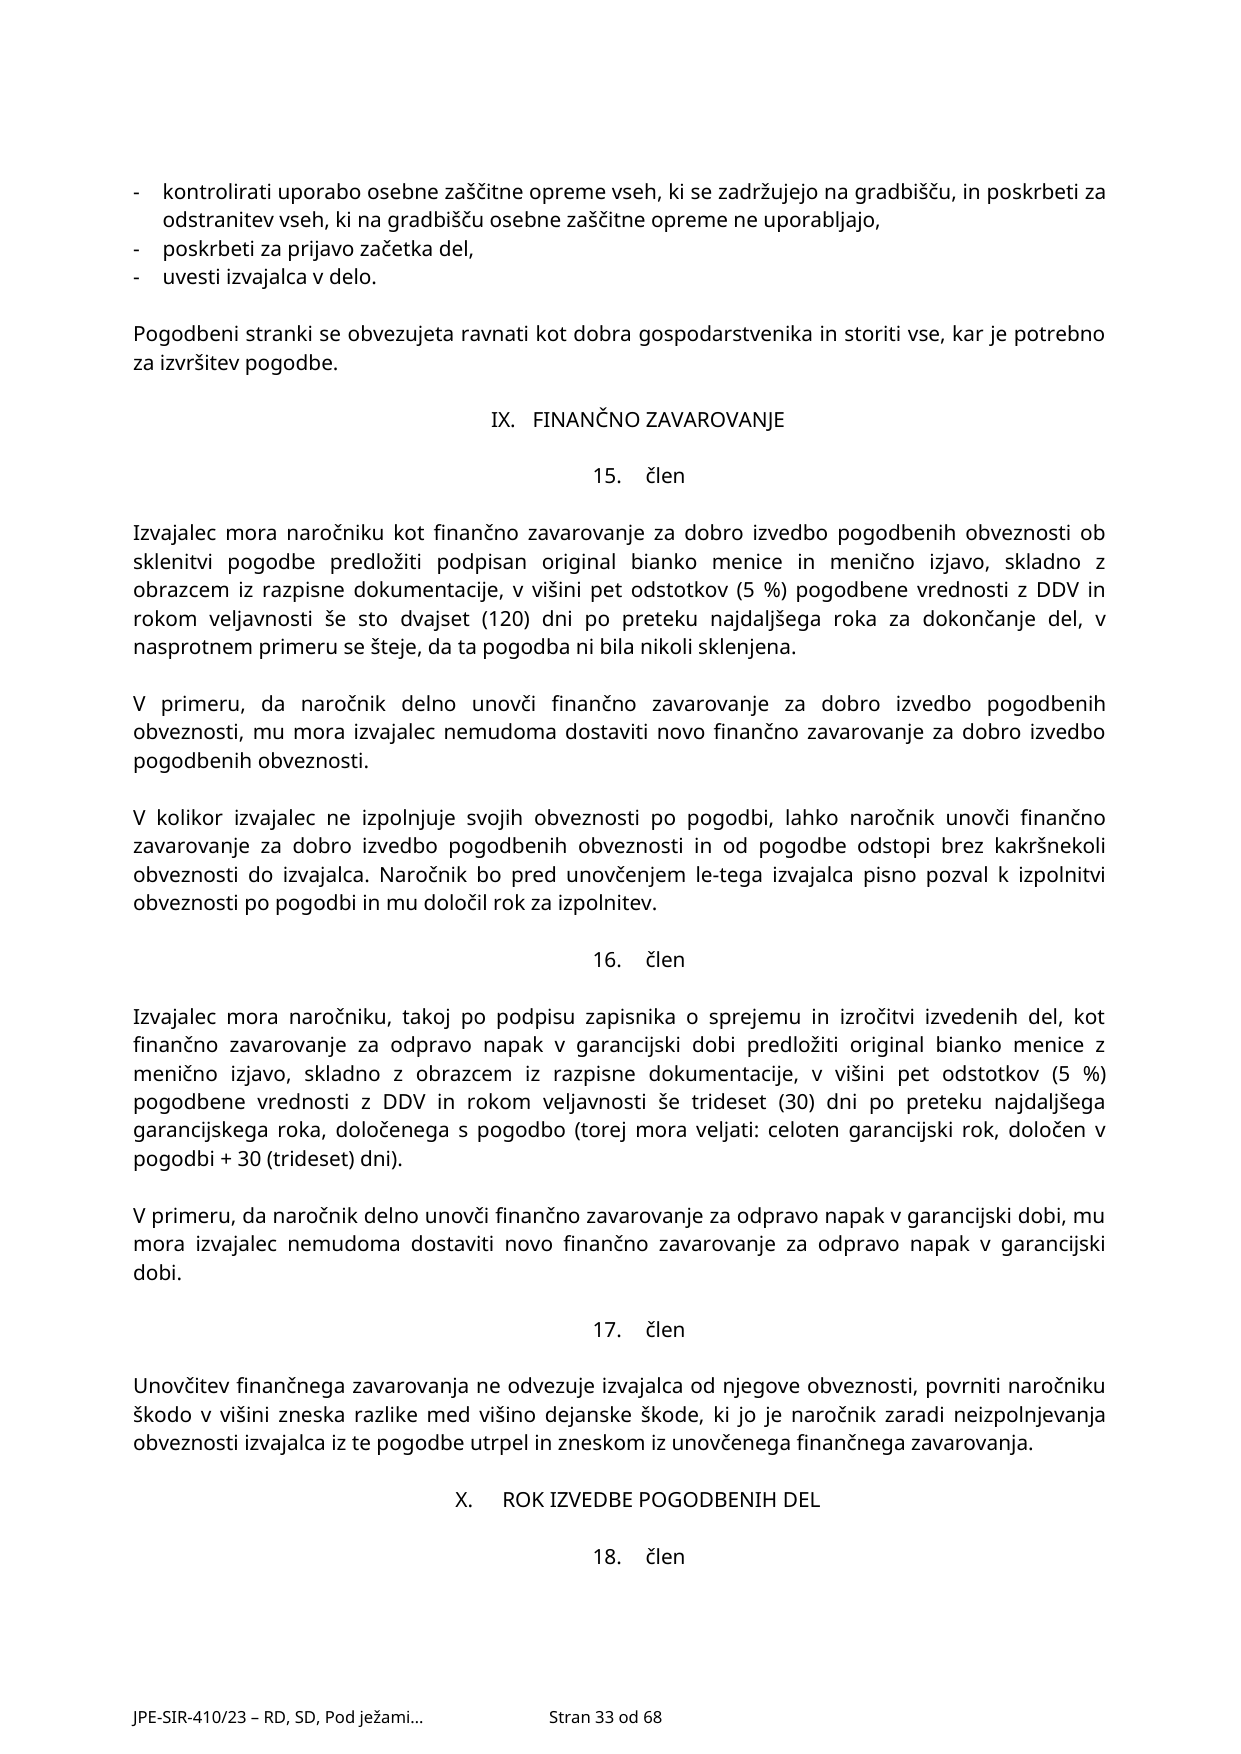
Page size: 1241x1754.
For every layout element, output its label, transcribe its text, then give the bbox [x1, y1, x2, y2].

list člen [170, 462, 1107, 490]
text Izvajalec mora naročniku, takoj po podpisu zapisnika o sprejemu in izročitvi izvedenih del, kot finančno zavarovanje za odpravo napak v garancijski dobi predložiti original bianko menice z menično izjavo, skladno z obrazcem iz razpisne dokumentacije, v višini pet odstotkov (5 %) pogodbene vrednosti z DDV in rokom veljavnosti še trideset (30) dni po preteku najdaljšega garancijskega roka, določenega s pogodbo (torej mora veljati: celoten garancijski rok, določen v pogodbi + 30 (trideset) dni). [133, 1002, 1107, 1172]
text V primeru, da naročnik delno unovči finančno zavarovanje za dobro izvedbo pogodbenih obveznosti, mu mora izvajalec nemudoma dostaviti novo finančno zavarovanje za dobro izvedbo pogodbenih obveznosti. [133, 689, 1107, 774]
text Izvajalec mora naročniku kot finančno zavarovanje za dobro izvedbo pogodbenih obveznosti ob sklenitvi pogodbe predložiti podpisan original bianko menice in menično izjavo, skladno z obrazcem iz razpisne dokumentacije, v višini pet odstotkov (5 %) pogodbene vrednosti z DDV in rokom veljavnosti še sto dvajset (120) dni po preteku najdaljšega roka za dokončanje del, v nasprotnem primeru se šteje, da ta pogodba ni bila nikoli sklenjena. [133, 518, 1107, 661]
list ROK IZVEDBE POGODBENIH DEL [168, 1485, 1107, 1514]
list člen [170, 1315, 1107, 1343]
list kontrolirati uporabo osebne zaščitne opreme vseh, ki se zadržujejo na gradbišču, in poskrbeti za odstranitev vseh, ki na gradbišču osebne zaščitne opreme ne uporabljajo, [133, 177, 1107, 234]
list uvesti izvajalca v delo. [133, 262, 1107, 291]
text V primeru, da naročnik delno unovči finančno zavarovanje za odpravo napak v garancijski dobi, mu mora izvajalec nemudoma dostaviti novo finančno zavarovanje za odpravo napak v garancijski dobi. [133, 1201, 1107, 1286]
text Pogodbeni stranki se obvezujeta ravnati kot dobra gospodarstvenika in storiti vse, kar je potrebno za izvršitev pogodbe. [133, 319, 1107, 376]
list FINANČNO ZAVAROVANJE [168, 405, 1107, 433]
list člen [170, 945, 1107, 973]
list poskrbeti za prijavo začetka del, [133, 234, 1107, 262]
text V kolikor izvajalec ne izpolnjuje svojih obveznosti po pogodbi, lahko naročnik unovči finančno zavarovanje za dobro izvedbo pogodbenih obveznosti in od pogodbe odstopi brez kakršnekoli obveznosti do izvajalca. Naročnik bo pred unovčenjem le-tega izvajalca pisno pozval k izpolnitvi obveznosti po pogodbi in mu določil rok za izpolnitev. [133, 803, 1107, 917]
text Unovčitev finančnega zavarovanja ne odvezuje izvajalca od njegove obveznosti, povrniti naročniku škodo v višini zneska razlike med višino dejanske škode, ki jo je naročnik zaradi neizpolnjevanja obveznosti izvajalca iz te pogodbe utrpel in zneskom iz unovčenega finančnega zavarovanja. [133, 1372, 1107, 1457]
list člen [170, 1542, 1107, 1571]
